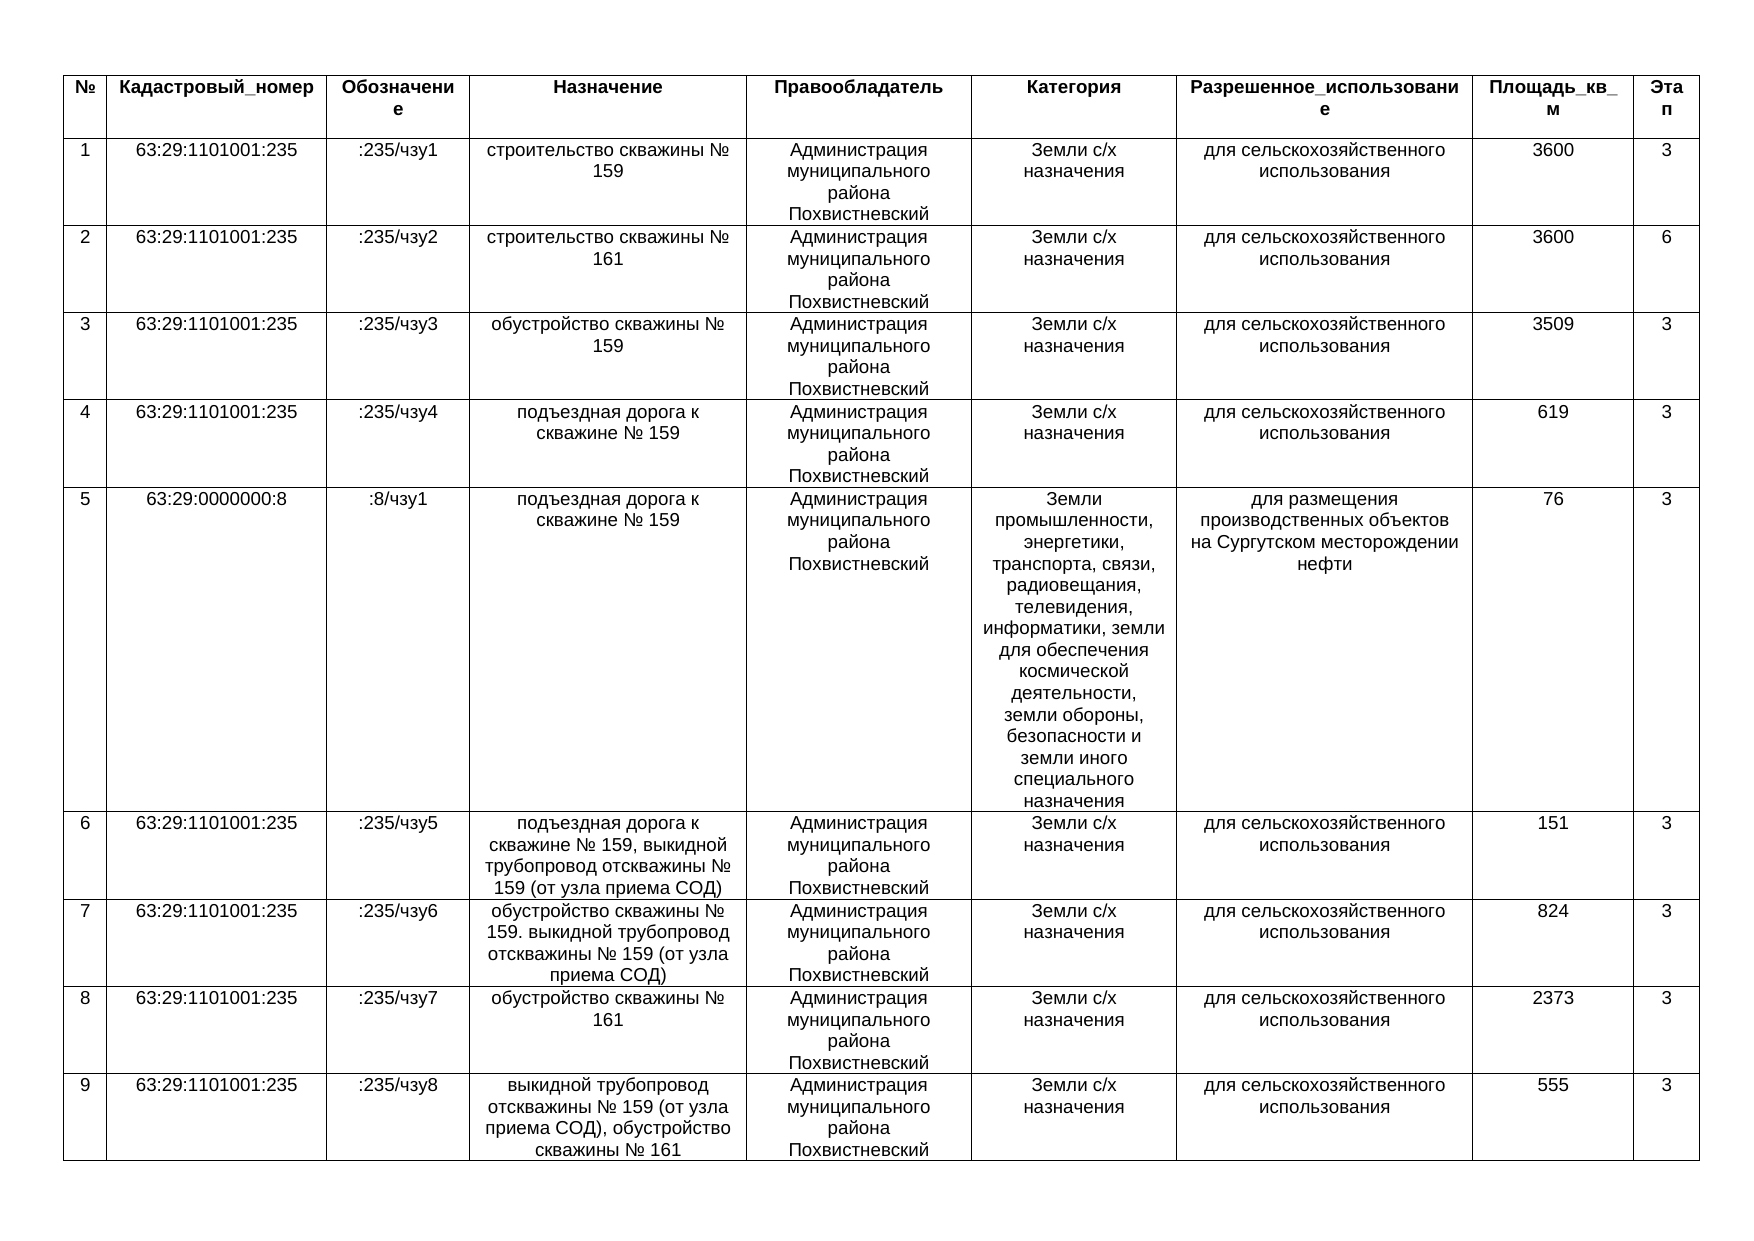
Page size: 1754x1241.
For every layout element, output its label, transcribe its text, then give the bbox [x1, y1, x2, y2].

table_cell :235/чзу6 [327, 900, 469, 986]
table_cell Земли с/х назначения [972, 400, 1176, 487]
table_cell для сельскохозяйственного использования [1177, 400, 1472, 487]
table_cell для сельскохозяйственного использования [1177, 313, 1472, 399]
table_cell 63:29:1101001:235 [107, 812, 326, 898]
table_cell :235/чзу8 [327, 1074, 469, 1160]
table_cell Администрация муниципального района Похвистневский [747, 812, 971, 898]
table_header Этап [1634, 76, 1699, 137]
table_cell 3600 [1473, 139, 1633, 225]
table_cell Земли с/х назначения [972, 812, 1176, 898]
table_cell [747, 1074, 971, 1160]
table_cell для сельскохозяйственного использования [1177, 900, 1472, 986]
table_cell 4 [64, 400, 106, 487]
table_cell для сельскохозяйственного использования [1177, 987, 1472, 1073]
table_cell 3 [1634, 1074, 1699, 1160]
table_cell выкидной трубопровод отскважины № 159 (от узла приема СОД), обустройство скважины № 161 [470, 1074, 746, 1160]
table_cell 2373 [1473, 987, 1633, 1073]
table_cell 6 [64, 812, 106, 898]
table_cell 7 [64, 900, 106, 986]
table_cell :8/чзу1 [327, 488, 469, 811]
table_cell Администрация муниципального района Похвистневский [747, 139, 971, 225]
table_cell 3 [1634, 488, 1699, 811]
table_cell 3 [1634, 400, 1699, 487]
table_cell :235/чзу2 [327, 226, 469, 312]
table_cell для размещения производственных объектов на Сургутском месторождении нефти [1177, 488, 1472, 811]
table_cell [1177, 1074, 1472, 1160]
table_cell 3 [1634, 900, 1699, 986]
table_cell :235/чзу5 [327, 812, 469, 898]
table_cell Земли с/х назначения [972, 313, 1176, 399]
table_cell :235/чзу3 [327, 313, 469, 399]
table_cell подъездная дорога к скважине № 159, выкидной трубопровод отскважины № 159 (от узла приема СОД) [470, 812, 746, 898]
table_cell Земли с/х назначения [972, 900, 1176, 986]
table_cell 1 [64, 139, 106, 225]
table_cell Администрация муниципального района Похвистневский [747, 313, 971, 399]
table_cell 63:29:0000000:8 [107, 488, 326, 811]
table_cell Администрация муниципального района Похвистневский [747, 226, 971, 312]
table_cell 63:29:1101001:235 [107, 987, 326, 1073]
table_cell 63:29:1101001:235 [107, 900, 326, 986]
table_cell Администрация муниципального района Похвистневский [747, 987, 971, 1073]
table_header Площадь_кв_м [1473, 76, 1633, 137]
table_header Кадастровый_номер [107, 76, 326, 137]
table_cell Администрация муниципального района Похвистневский [747, 900, 971, 986]
table_cell Земли промышленности, энергетики, транспорта, связи, радиовещания, телевидения, информатики, земли для обеспечения космической деятельности, земли обороны, безопасности и земли иного специального назначения [972, 488, 1176, 811]
table_cell 824 [1473, 900, 1633, 986]
table_cell 3 [1634, 139, 1699, 225]
table_cell подъездная дорога к скважине № 159 [470, 488, 746, 811]
table_cell 63:29:1101001:235 [107, 400, 326, 487]
table_cell 76 [1473, 488, 1633, 811]
table_cell обустройство скважины № 159 [470, 313, 746, 399]
table_cell строительство скважины № 159 [470, 139, 746, 225]
table_header Категория [972, 76, 1176, 137]
table_cell 3 [1634, 812, 1699, 898]
table_cell Администрация муниципального района Похвистневский [747, 400, 971, 487]
table_cell для сельскохозяйственного использования [1177, 226, 1472, 312]
table_cell Земли с/х назначения [972, 139, 1176, 225]
table_cell :235/чзу1 [327, 139, 469, 225]
table_cell 9 [64, 1074, 106, 1160]
table_header Разрешенное_использование [1177, 76, 1472, 137]
table_cell 3509 [1473, 313, 1633, 399]
table_header Назначение [470, 76, 746, 137]
table_cell 3 [1634, 987, 1699, 1073]
table_cell 5 [64, 488, 106, 811]
table_cell 3 [1634, 313, 1699, 399]
table_cell обустройство скважины № 161 [470, 987, 746, 1073]
table_cell :235/чзу7 [327, 987, 469, 1073]
table_header Обозначение [327, 76, 469, 137]
table_cell 555 [1473, 1074, 1633, 1160]
table_cell строительство скважины № 161 [470, 226, 746, 312]
table_cell Земли с/х назначения [972, 987, 1176, 1073]
table_header Правообладатель [747, 76, 971, 137]
table_cell 3600 [1473, 226, 1633, 312]
table_header № [64, 76, 106, 137]
table_cell 3 [64, 313, 106, 399]
table_cell Администрация муниципального района Похвистневский [747, 488, 971, 811]
table_cell для сельскохозяйственного использования [1177, 139, 1472, 225]
table_cell 63:29:1101001:235 [107, 226, 326, 312]
table_cell для сельскохозяйственного использования [1177, 812, 1472, 898]
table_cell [972, 1074, 1176, 1160]
table_cell 6 [1634, 226, 1699, 312]
table_cell обустройство скважины № 159. выкидной трубопровод отскважины № 159 (от узла приема СОД) [470, 900, 746, 986]
table_cell 63:29:1101001:235 [107, 139, 326, 225]
table_cell 619 [1473, 400, 1633, 487]
table_cell 8 [64, 987, 106, 1073]
table_cell 63:29:1101001:235 [107, 1074, 326, 1160]
table_cell Земли с/х назначения [972, 226, 1176, 312]
table_cell 151 [1473, 812, 1633, 898]
table_cell 63:29:1101001:235 [107, 313, 326, 399]
table_cell :235/чзу4 [327, 400, 469, 487]
table_cell подъездная дорога к скважине № 159 [470, 400, 746, 487]
table_cell 2 [64, 226, 106, 312]
